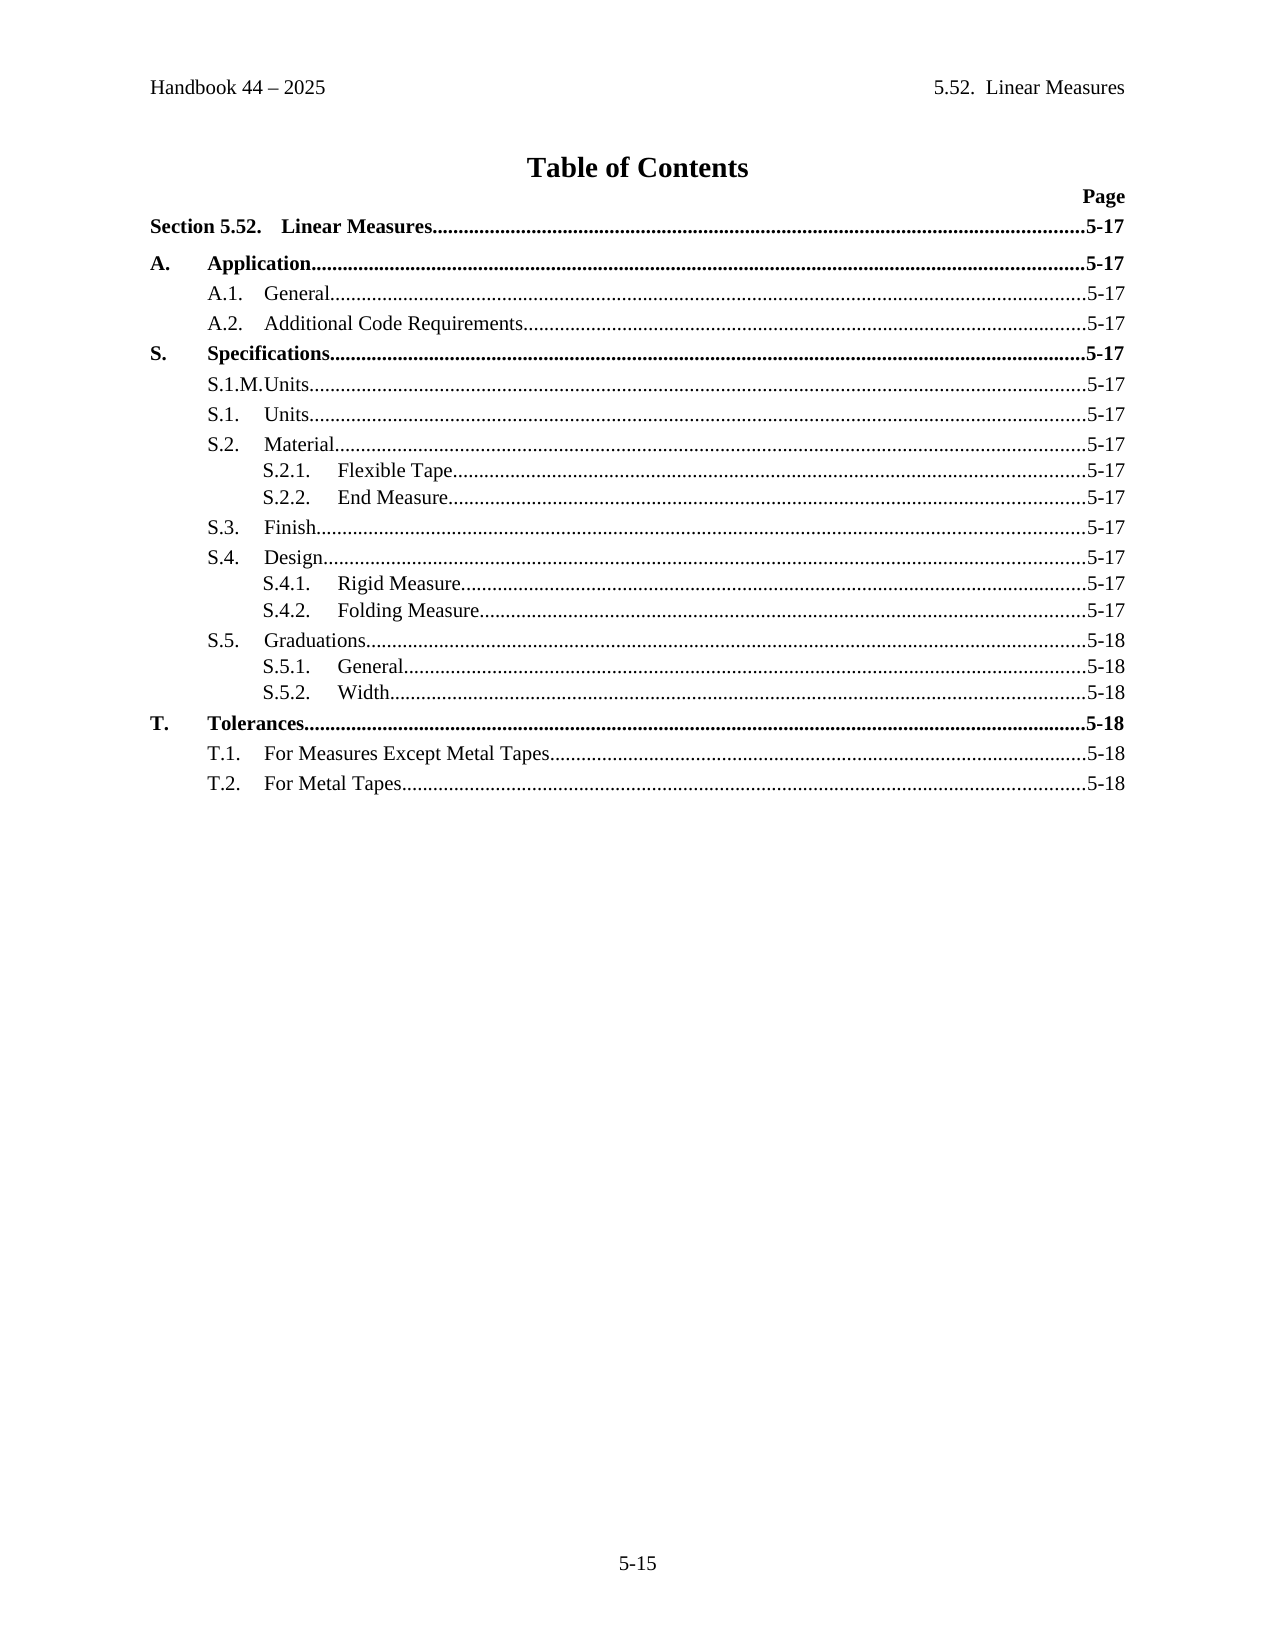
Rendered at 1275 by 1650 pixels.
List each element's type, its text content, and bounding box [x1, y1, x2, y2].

subtitle Table of Contents [150, 150, 1125, 183]
text S.2.2. End Measure. 5-17 [262, 484, 1125, 509]
text T. Tolerances 5-18 [150, 710, 1125, 734]
text S.5.2. Width. 5-18 [262, 680, 1125, 704]
text S. Specifications 5-17 [150, 341, 1125, 365]
text S.3. Finish. 5-17 [207, 515, 1125, 539]
text A. Application 5-17 [150, 250, 1125, 274]
text S.1.M. Units. 5-17 [207, 372, 1125, 396]
text S.2.1. Flexible Tape. 5-17 [262, 458, 1125, 482]
text Section 5.52. Linear Measures 5-17 [150, 214, 1125, 238]
text A.2. Additional Code Requirements. 5-17 [207, 311, 1125, 335]
text Page [150, 183, 1125, 208]
text S.5.1. General. 5-18 [262, 654, 1125, 678]
text S.5. Graduations. 5-18 [207, 628, 1125, 652]
text S.4. Design. 5-17 [207, 545, 1125, 569]
text T.2. For Metal Tapes. 5-18 [207, 771, 1125, 795]
text S.1. Units. 5-17 [207, 402, 1125, 426]
text T.1. For Measures Except Metal Tapes. 5-18 [207, 741, 1125, 765]
text S.4.1. Rigid Measure. 5-17 [262, 571, 1125, 595]
text S.2. Material. 5-17 [207, 432, 1125, 456]
text S.4.2. Folding Measure. 5-17 [262, 597, 1125, 622]
text A.1. General. 5-17 [207, 281, 1125, 305]
